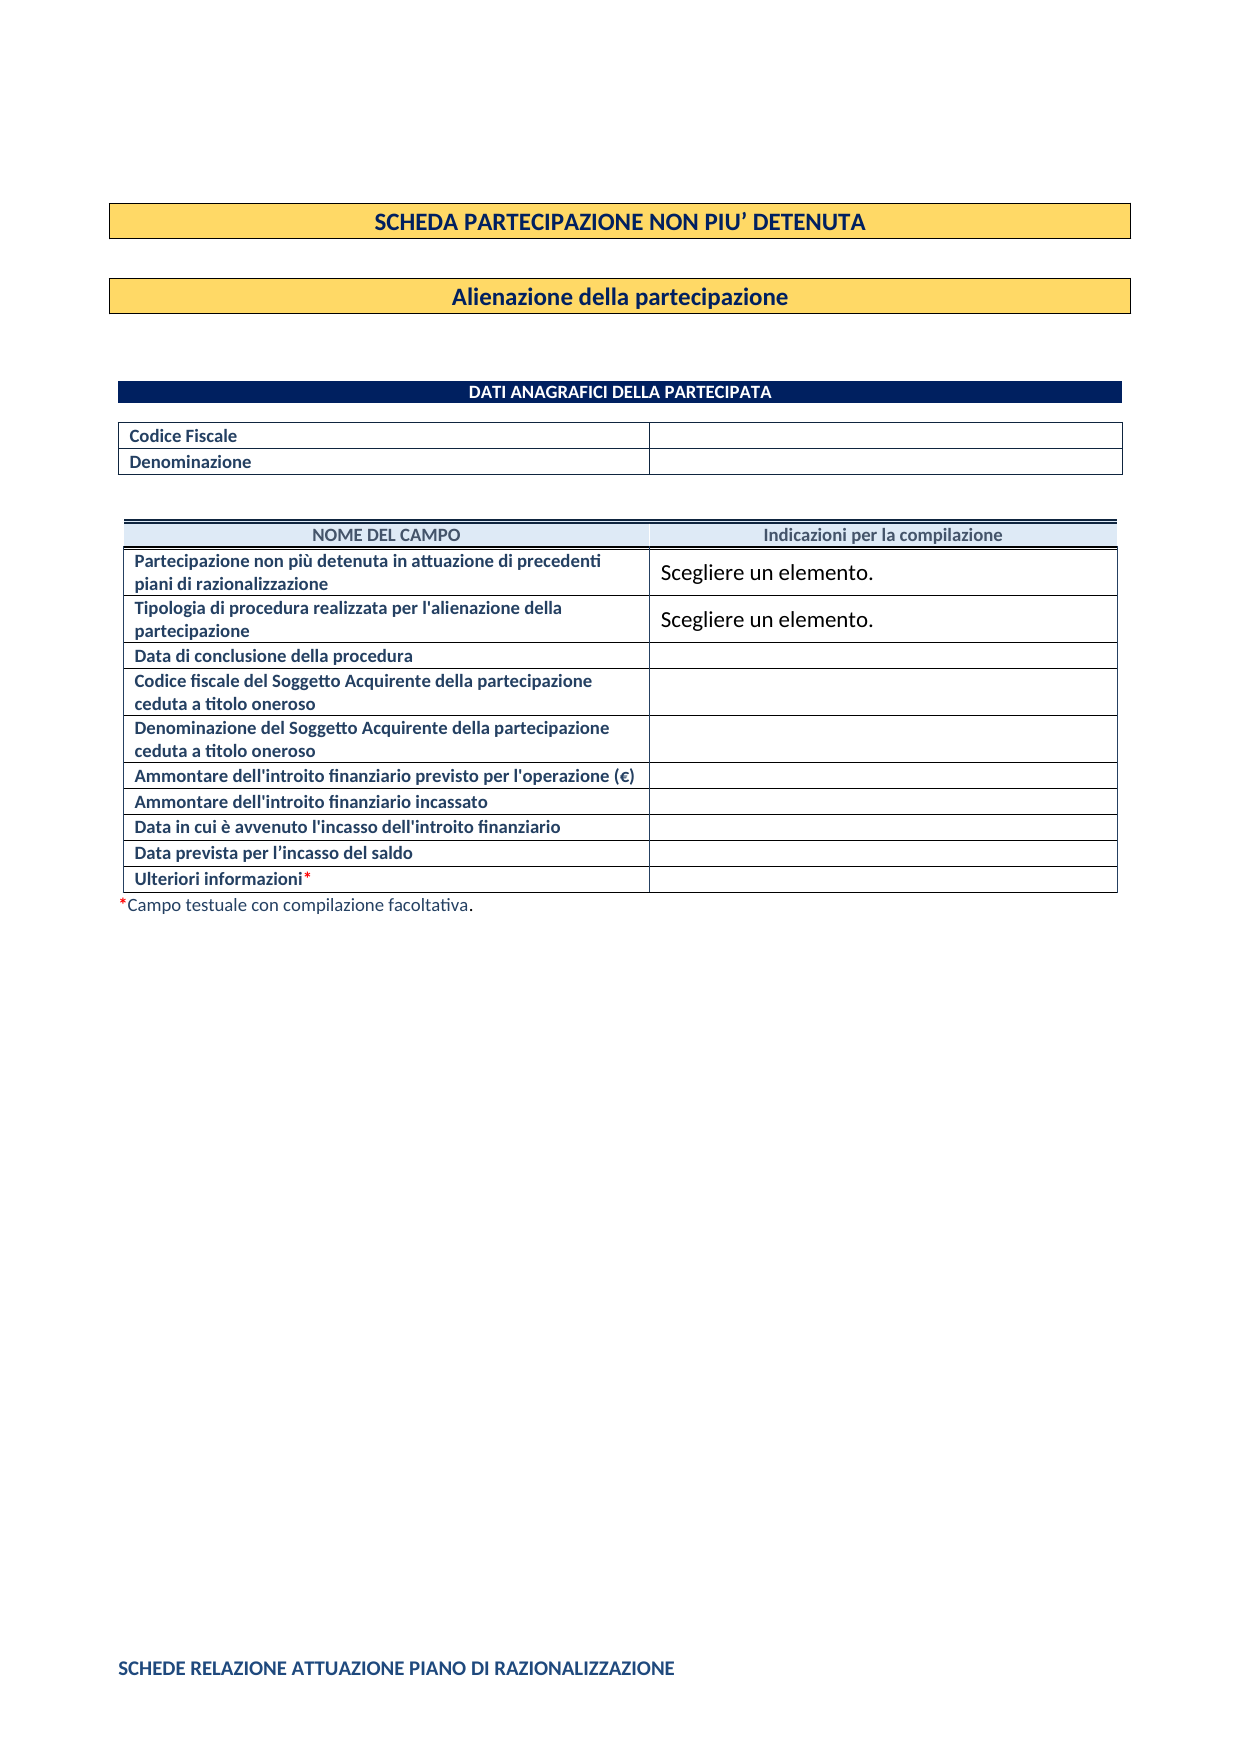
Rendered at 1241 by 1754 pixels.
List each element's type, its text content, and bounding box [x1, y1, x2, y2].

text *Campo testuale con compilazione facoltativa. [118, 893, 1122, 916]
table_cell Codice fiscale del Soggetto Acquirente della partecipazione ceduta a titolo oneroso [124, 669, 649, 715]
table_cell [650, 449, 1122, 474]
table_cell Ulteriori informazioni* [124, 867, 649, 892]
table_cell [650, 669, 1117, 715]
table_cell [650, 763, 1117, 788]
table_cell [650, 789, 1117, 814]
table_cell Data di conclusione della procedura [124, 643, 649, 668]
table_cell Data in cui è avvenuto l'incasso dell'introito finanziario [124, 815, 649, 840]
text DATI ANAGRAFICI DELLA PARTECIPATA [118, 381, 1122, 403]
table_header Codice Fiscale [119, 423, 649, 448]
table_cell [650, 643, 1117, 668]
table_cell [650, 815, 1117, 840]
table_cell Ammontare dell'introito finanziario previsto per l'operazione (€) [124, 763, 649, 788]
table_cell Tipologia di procedura realizzata per l'alienazione della partecipazione [124, 596, 649, 642]
table_cell Ammontare dell'introito finanziario incassato [124, 789, 649, 814]
text SCHEDA PARTECIPAZIONE NON PIU’ DETENUTA [110, 204, 1130, 238]
table_cell Denominazione del Soggetto Acquirente della partecipazione ceduta a titolo oneroso [124, 716, 649, 762]
table_cell [650, 867, 1117, 892]
table_header NOME DEL CAMPO [124, 524, 649, 546]
table_cell [650, 841, 1117, 866]
table_header [650, 423, 1122, 448]
table_cell Data prevista per l’incasso del saldo [124, 841, 649, 866]
table_header Indicazioni per la compilazione [650, 524, 1117, 546]
table_cell [650, 716, 1117, 762]
text Alienazione della partecipazione [110, 279, 1130, 313]
table_cell Denominazione [119, 449, 649, 474]
table_cell Partecipazione non più detenuta in attuazione di precedenti piani di razionalizzazione [124, 550, 649, 595]
